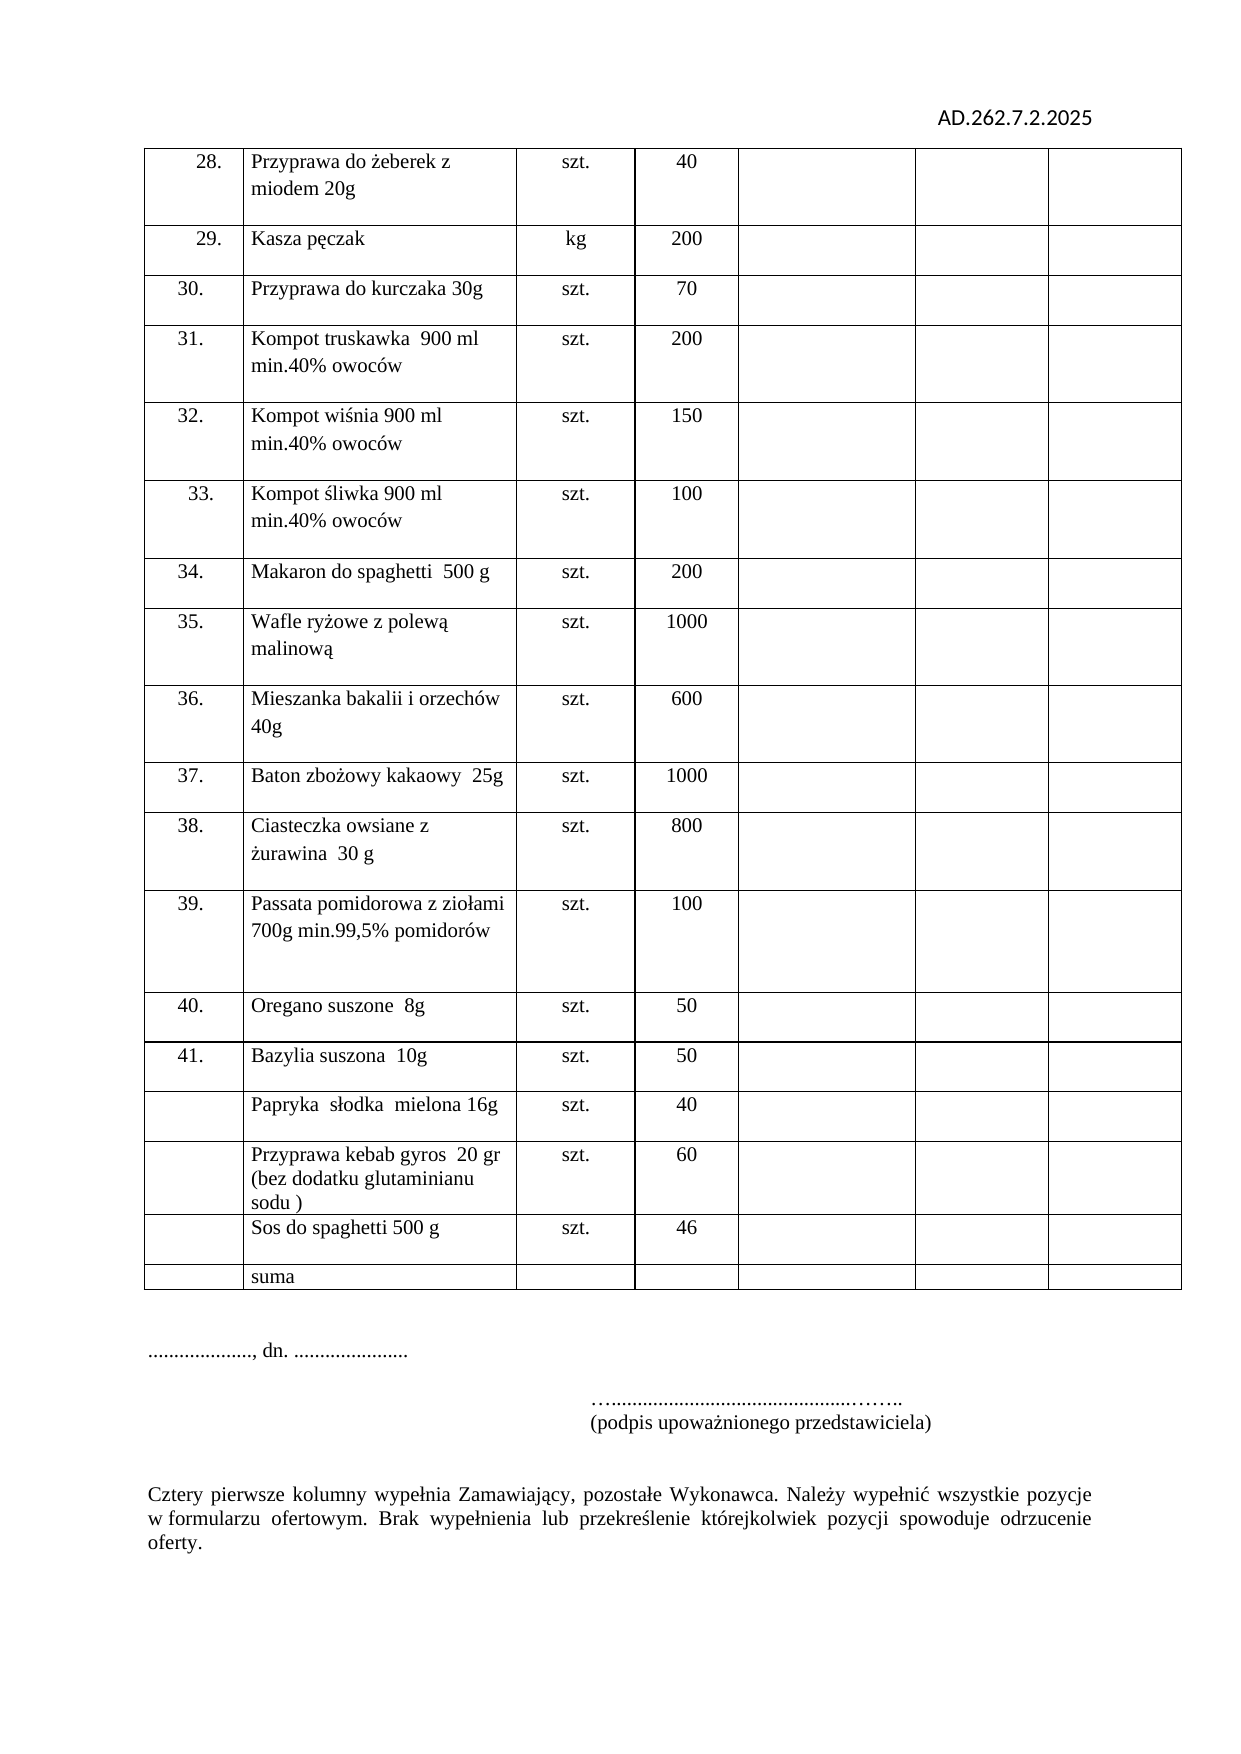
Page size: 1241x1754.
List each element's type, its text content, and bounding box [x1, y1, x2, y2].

table_cell szt. [517, 481, 634, 558]
table_cell 37. [145, 763, 243, 812]
table_cell Kompot śliwka 900 ml min.40% owoców [244, 481, 516, 558]
table_cell 100 [636, 891, 738, 992]
table_cell [739, 1142, 915, 1214]
table_cell szt. [517, 1142, 634, 1214]
table_cell Ciasteczka owsiane z żurawina 30 g [244, 813, 516, 889]
table_cell szt. [517, 559, 634, 607]
table_cell 40 [636, 149, 738, 225]
table_cell kg [517, 226, 634, 275]
table_cell [739, 559, 915, 607]
table_cell [739, 403, 915, 479]
table_cell Papryka słodka mielona 16g [244, 1092, 516, 1141]
table_cell [916, 813, 1048, 889]
table_cell Bazylia suszona 10g [244, 1043, 516, 1091]
table_cell [739, 481, 915, 558]
table_cell 1000 [636, 763, 738, 812]
table_cell [1049, 559, 1181, 607]
table_cell [145, 1215, 243, 1263]
table_cell [145, 1092, 243, 1141]
table_cell [739, 149, 915, 225]
table_cell Passata pomidorowa z ziołami 700g min.99,5% pomidorów [244, 891, 516, 992]
table_cell szt. [517, 609, 634, 685]
text (podpis upoważnionego przedstawiciela) [148, 1410, 1093, 1434]
table_cell [916, 1215, 1048, 1263]
table_cell [916, 993, 1048, 1041]
table_cell 800 [636, 813, 738, 889]
table_cell [517, 1265, 634, 1288]
table_cell [1049, 1215, 1181, 1263]
table_cell [916, 1265, 1048, 1288]
table_cell [916, 226, 1048, 275]
table_cell szt. [517, 686, 634, 762]
table_cell 36. [145, 686, 243, 762]
table_cell 38. [145, 813, 243, 889]
table_cell [916, 1142, 1048, 1214]
table_cell szt. [517, 149, 634, 225]
table_cell szt. [517, 993, 634, 1041]
table_cell [145, 226, 243, 275]
table_cell 39. [145, 891, 243, 992]
table_cell [916, 763, 1048, 812]
table_cell szt. [517, 891, 634, 992]
table_cell [1049, 686, 1181, 762]
table_cell [739, 609, 915, 685]
table_cell 34. [145, 559, 243, 607]
table_cell Kompot truskawka 900 ml min.40% owoców [244, 326, 516, 402]
table_cell 1000 [636, 609, 738, 685]
table_cell [916, 481, 1048, 558]
table_cell 32. [145, 403, 243, 479]
text Cztery pierwsze kolumny wypełnia Zamawiający, pozostałe Wykonawca. Należy wypełnić wszystkie pozycje w formularzu ofertowym. Brak wypełnienia lub przekreślenie którejkolwiek pozycji spowoduje odrzucenie oferty. [148, 1482, 1093, 1554]
table_cell [1049, 326, 1181, 402]
table_cell 70 [636, 276, 738, 325]
table_cell 150 [636, 403, 738, 479]
table_cell [1049, 1265, 1181, 1288]
table_cell [145, 1265, 243, 1288]
table_cell suma [244, 1265, 516, 1288]
table_cell [916, 403, 1048, 479]
table_cell [739, 226, 915, 275]
table_cell [1049, 813, 1181, 889]
table_cell [916, 276, 1048, 325]
table_cell [1049, 891, 1181, 992]
table_cell 200 [636, 226, 738, 275]
table_cell szt. [517, 326, 634, 402]
table_cell Kompot wiśnia 900 ml min.40% owoców [244, 403, 516, 479]
table_cell [739, 993, 915, 1041]
table_cell [739, 763, 915, 812]
table_cell Przyprawa do żeberek z miodem 20g [244, 149, 516, 225]
table_cell [916, 609, 1048, 685]
table_cell 41. [145, 1043, 243, 1091]
table_cell [916, 149, 1048, 225]
table_cell [916, 686, 1048, 762]
text ...................., dn. ...................... [148, 1338, 1093, 1362]
table_cell Makaron do spaghetti 500 g [244, 559, 516, 607]
table_cell [739, 1265, 915, 1288]
table_cell [916, 1092, 1048, 1141]
table_cell szt. [517, 763, 634, 812]
table_cell 40. [145, 993, 243, 1041]
table_cell Przyprawa kebab gyros 20 gr (bez dodatku glutaminianu sodu ) [244, 1142, 516, 1214]
table_cell szt. [517, 1043, 634, 1091]
table_cell Przyprawa do kurczaka 30g [244, 276, 516, 325]
table_cell 600 [636, 686, 738, 762]
table_cell [1049, 403, 1181, 479]
table_cell [145, 1142, 243, 1214]
table_cell [916, 559, 1048, 607]
table_cell 100 [636, 481, 738, 558]
table_cell [1049, 1092, 1181, 1141]
table_cell [739, 1215, 915, 1263]
table_cell [739, 686, 915, 762]
table_cell [739, 326, 915, 402]
table_cell Kasza pęczak [244, 226, 516, 275]
table_cell [1049, 763, 1181, 812]
table_cell 40 [636, 1092, 738, 1141]
table_cell [1049, 276, 1181, 325]
table_cell szt. [517, 1215, 634, 1263]
table_cell [1049, 1142, 1181, 1214]
table_cell [739, 1043, 915, 1091]
table_cell [636, 1265, 738, 1288]
table_cell [916, 1043, 1048, 1091]
table_cell 200 [636, 326, 738, 402]
table_cell [1049, 149, 1181, 225]
table_cell Oregano suszone 8g [244, 993, 516, 1041]
table_cell 60 [636, 1142, 738, 1214]
table_cell [1049, 993, 1181, 1041]
text …..............................................…….. [148, 1386, 1093, 1410]
table_cell [145, 149, 243, 225]
table_cell 33. [145, 481, 243, 558]
table_cell [1049, 1043, 1181, 1091]
table_cell [1049, 481, 1181, 558]
table_cell 200 [636, 559, 738, 607]
table_cell [916, 326, 1048, 402]
table_cell [739, 276, 915, 325]
table_cell szt. [517, 403, 634, 479]
table_cell 46 [636, 1215, 738, 1263]
table_cell 50 [636, 1043, 738, 1091]
table_cell szt. [517, 813, 634, 889]
table_cell Baton zbożowy kakaowy 25g [244, 763, 516, 812]
table_cell [739, 813, 915, 889]
table_cell [916, 891, 1048, 992]
table_cell [1049, 226, 1181, 275]
table_cell [739, 1092, 915, 1141]
table_cell Sos do spaghetti 500 g [244, 1215, 516, 1263]
table_cell [1049, 609, 1181, 685]
table_cell 30. [145, 276, 243, 325]
table_cell Wafle ryżowe z polewą malinową [244, 609, 516, 685]
table_cell Mieszanka bakalii i orzechów 40g [244, 686, 516, 762]
table_cell 50 [636, 993, 738, 1041]
table_cell [739, 891, 915, 992]
table_cell 35. [145, 609, 243, 685]
table_cell szt. [517, 1092, 634, 1141]
table_cell 31. [145, 326, 243, 402]
table_cell szt. [517, 276, 634, 325]
